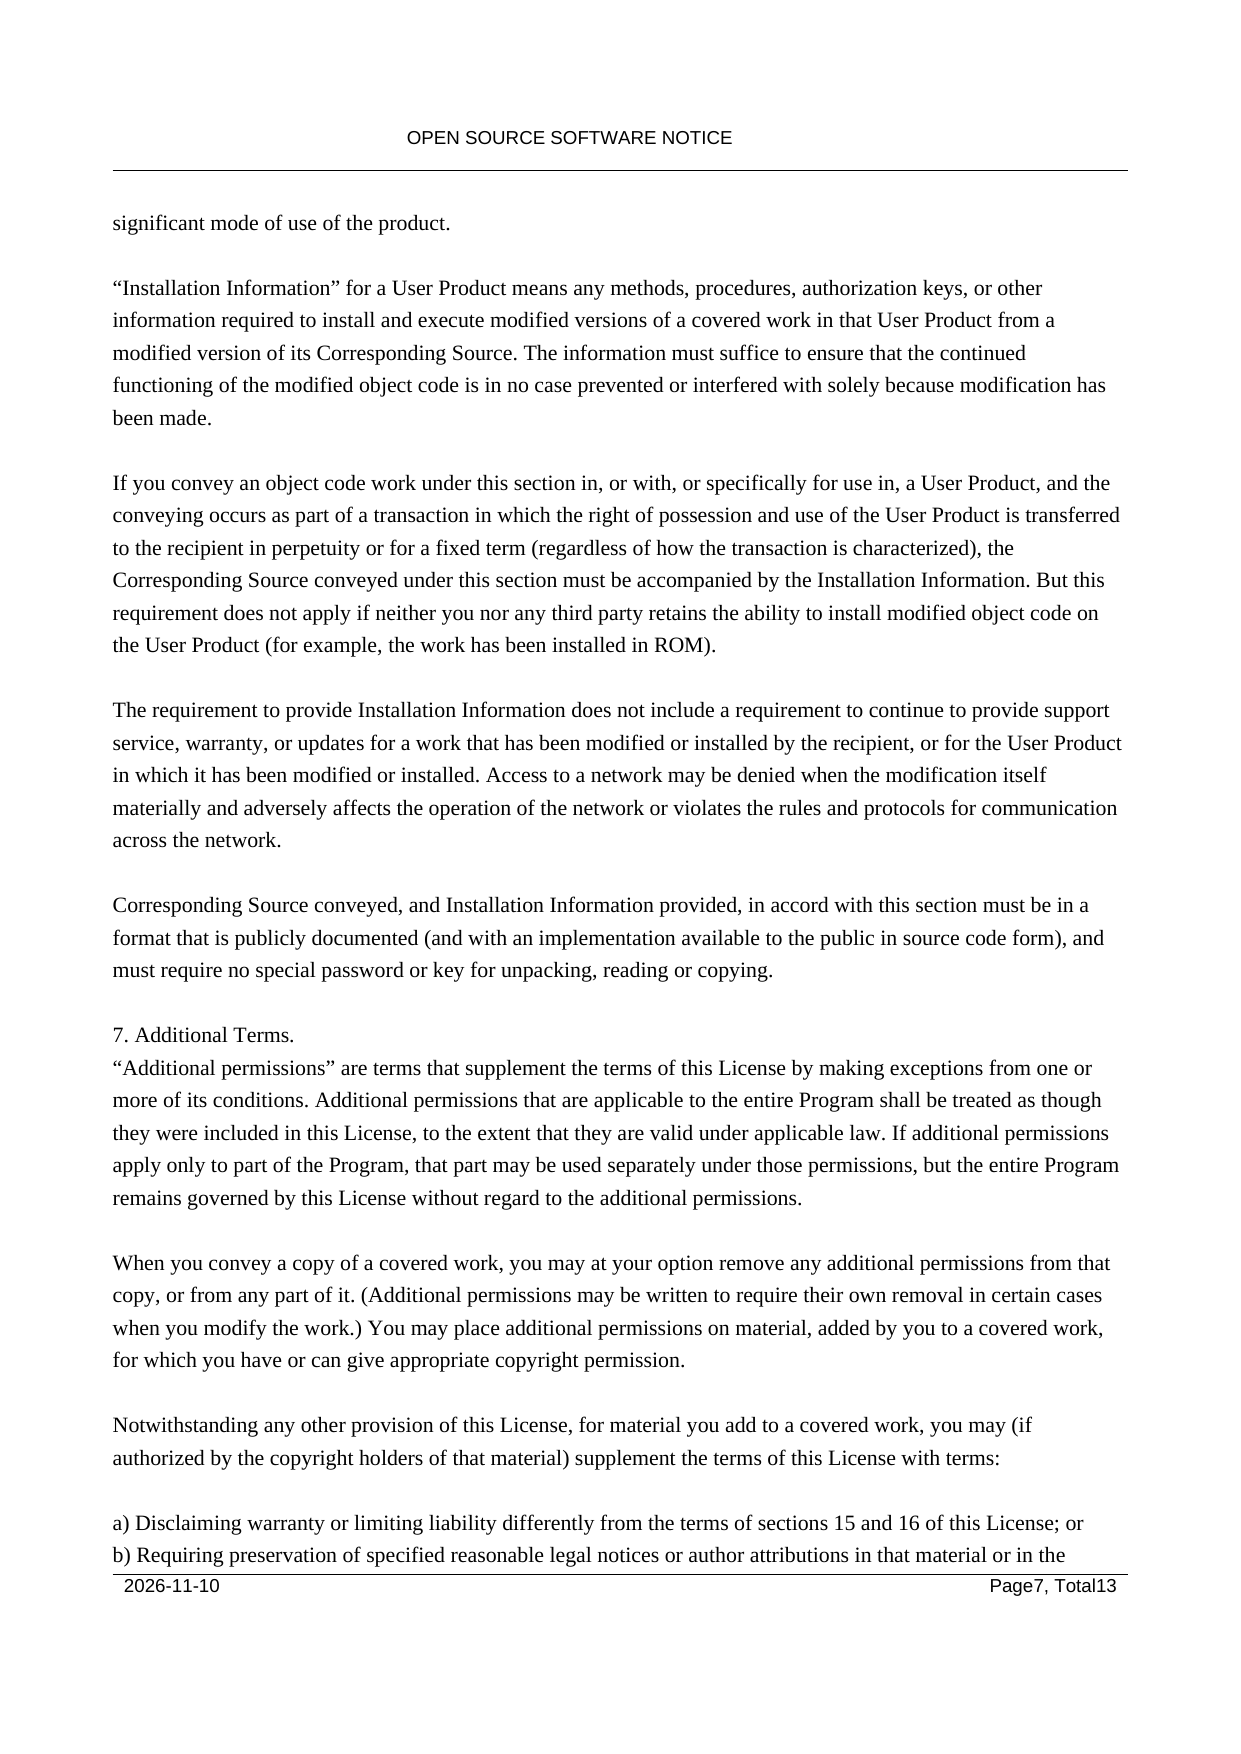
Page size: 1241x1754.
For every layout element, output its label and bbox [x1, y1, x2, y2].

text [112, 206, 1128, 1571]
